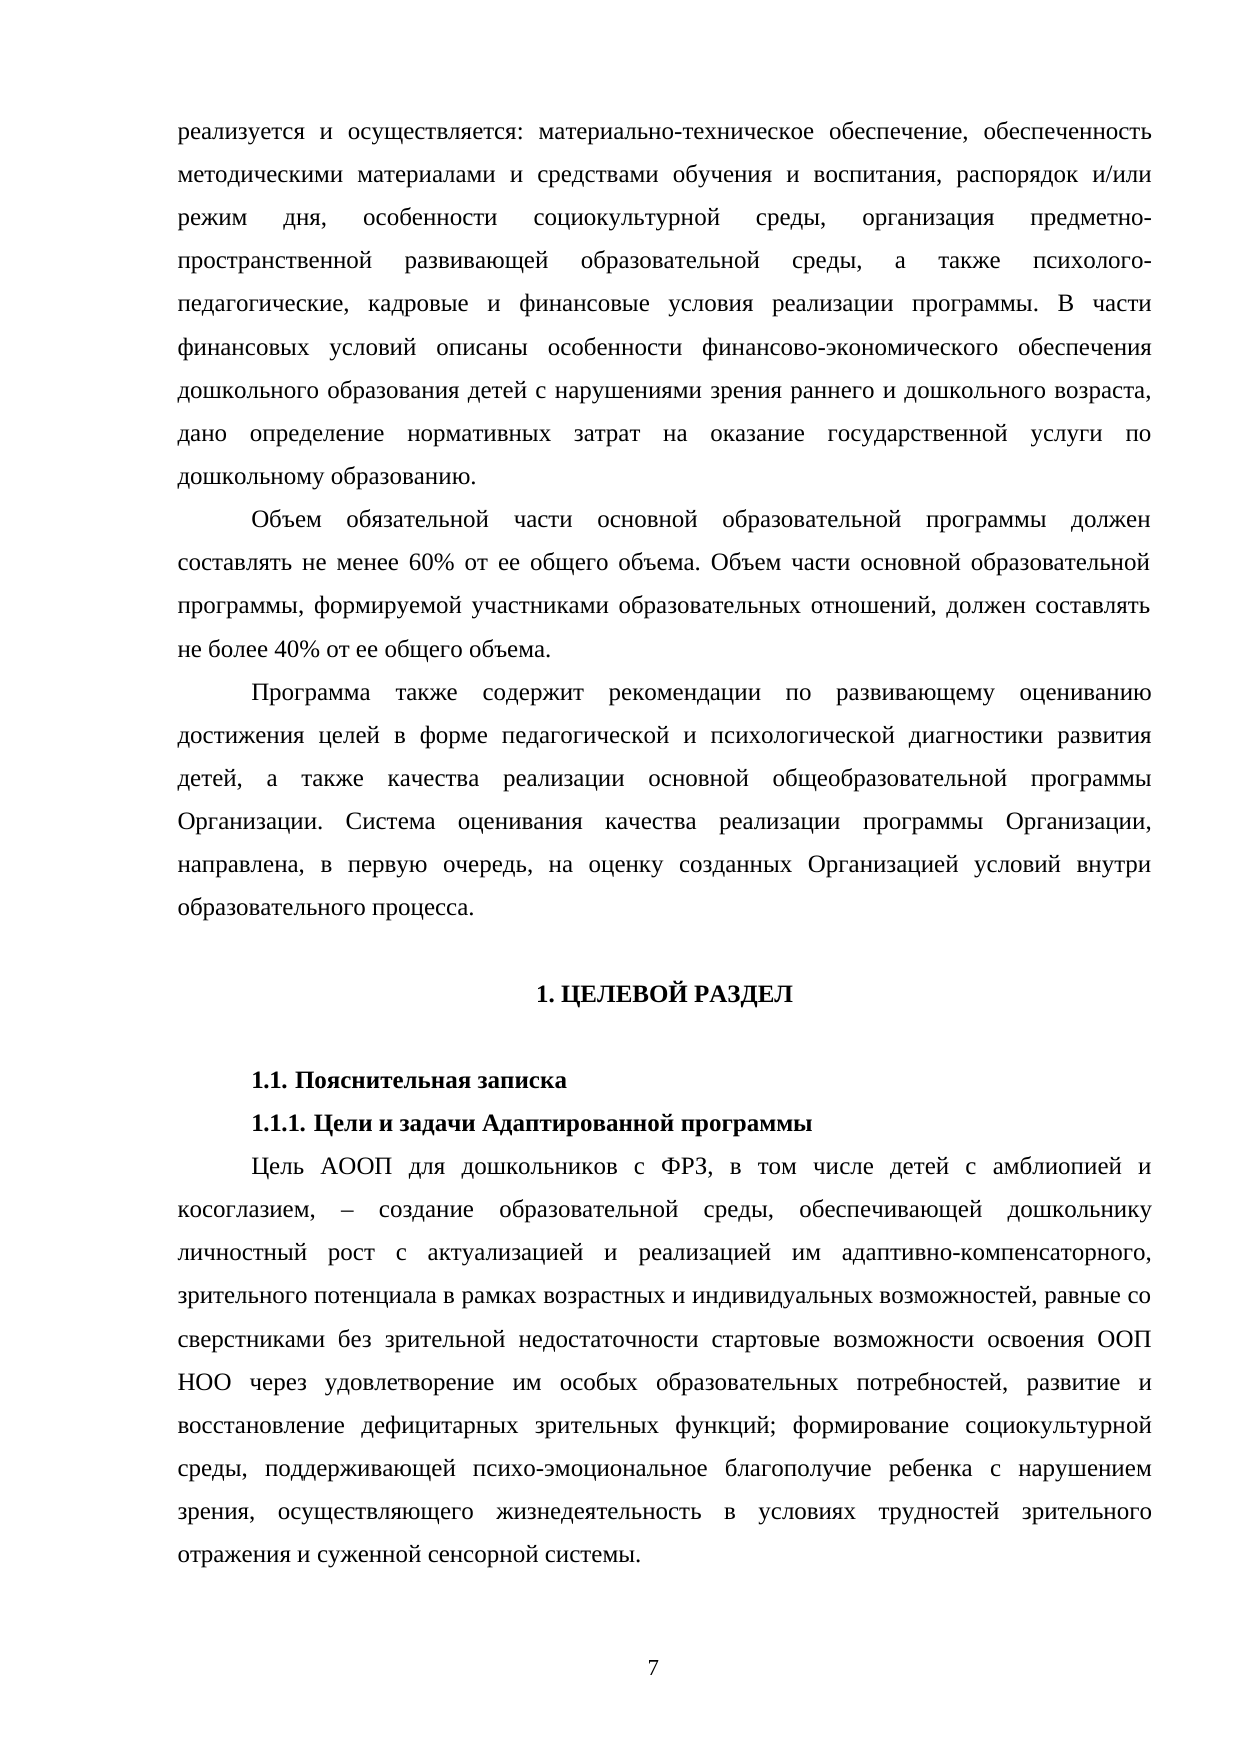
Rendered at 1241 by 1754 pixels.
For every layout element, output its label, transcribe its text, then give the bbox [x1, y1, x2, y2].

text реализуется и осуществляется: материально-техническое обеспечение, обеспеченность методическими материалами и средствами обучения и воспитания, распорядок и/или режим дня, особенности социокультурной среды, организация предметно- пространственной развивающей образовательной среды, а также психолого- педагогические, кадровые и финансовые условия реализации программы. В части финансовых условий описаны особенности финансово-экономического обеспечения дошкольного образования детей с нарушениями зрения раннего и дошкольного возраста, дано определение нормативных затрат на оказание государственной услуги по дошкольному образованию. [177, 116, 1152, 490]
subtitle Цели и задачи Адаптированной программы [177, 1108, 1176, 1137]
subtitle 1. ЦЕЛЕВОЙ РАЗДЕЛ [536, 979, 1176, 1007]
subtitle Пояснительная записка [251, 1065, 1176, 1094]
text Объем обязательной части основной образовательной программы должен составлять не менее 60% от ее общего объема. Объем части основной образовательной программы, формируемой участниками образовательных отношений, должен составлять не более 40% от ее общего объема. [177, 504, 1151, 662]
text Цель АООП для дошкольников с ФРЗ, в том числе детей с амблиопией и косоглазием, – создание образовательной среды, обеспечивающей дошкольнику личностный рост с актуализацией и реализацией им адаптивно-компенсаторного, зрительного потенциала в рамках возрастных и индивидуальных возможностей, равные со сверстниками без зрительной недостаточности стартовые возможности освоения ООП НОО через удовлетворение им особых образовательных потребностей, развитие и восстановление дефицитарных зрительных функций; формирование социокультурной среды, поддерживающей психо-эмоциональное благополучие ребенка с нарушением зрения, осуществляющего жизнедеятельность в условиях трудностей зрительного отражения и суженной сенсорной системы. [177, 1151, 1153, 1568]
text Программа также содержит рекомендации по развивающему оцениванию достижения целей в форме педагогической и психологической диагностики развития детей, а также качества реализации основной общеобразовательной программы Организации. Система оценивания качества реализации программы Организации, направлена, в первую очередь, на оценку созданных Организацией условий внутри образовательного процесса. [177, 677, 1152, 921]
